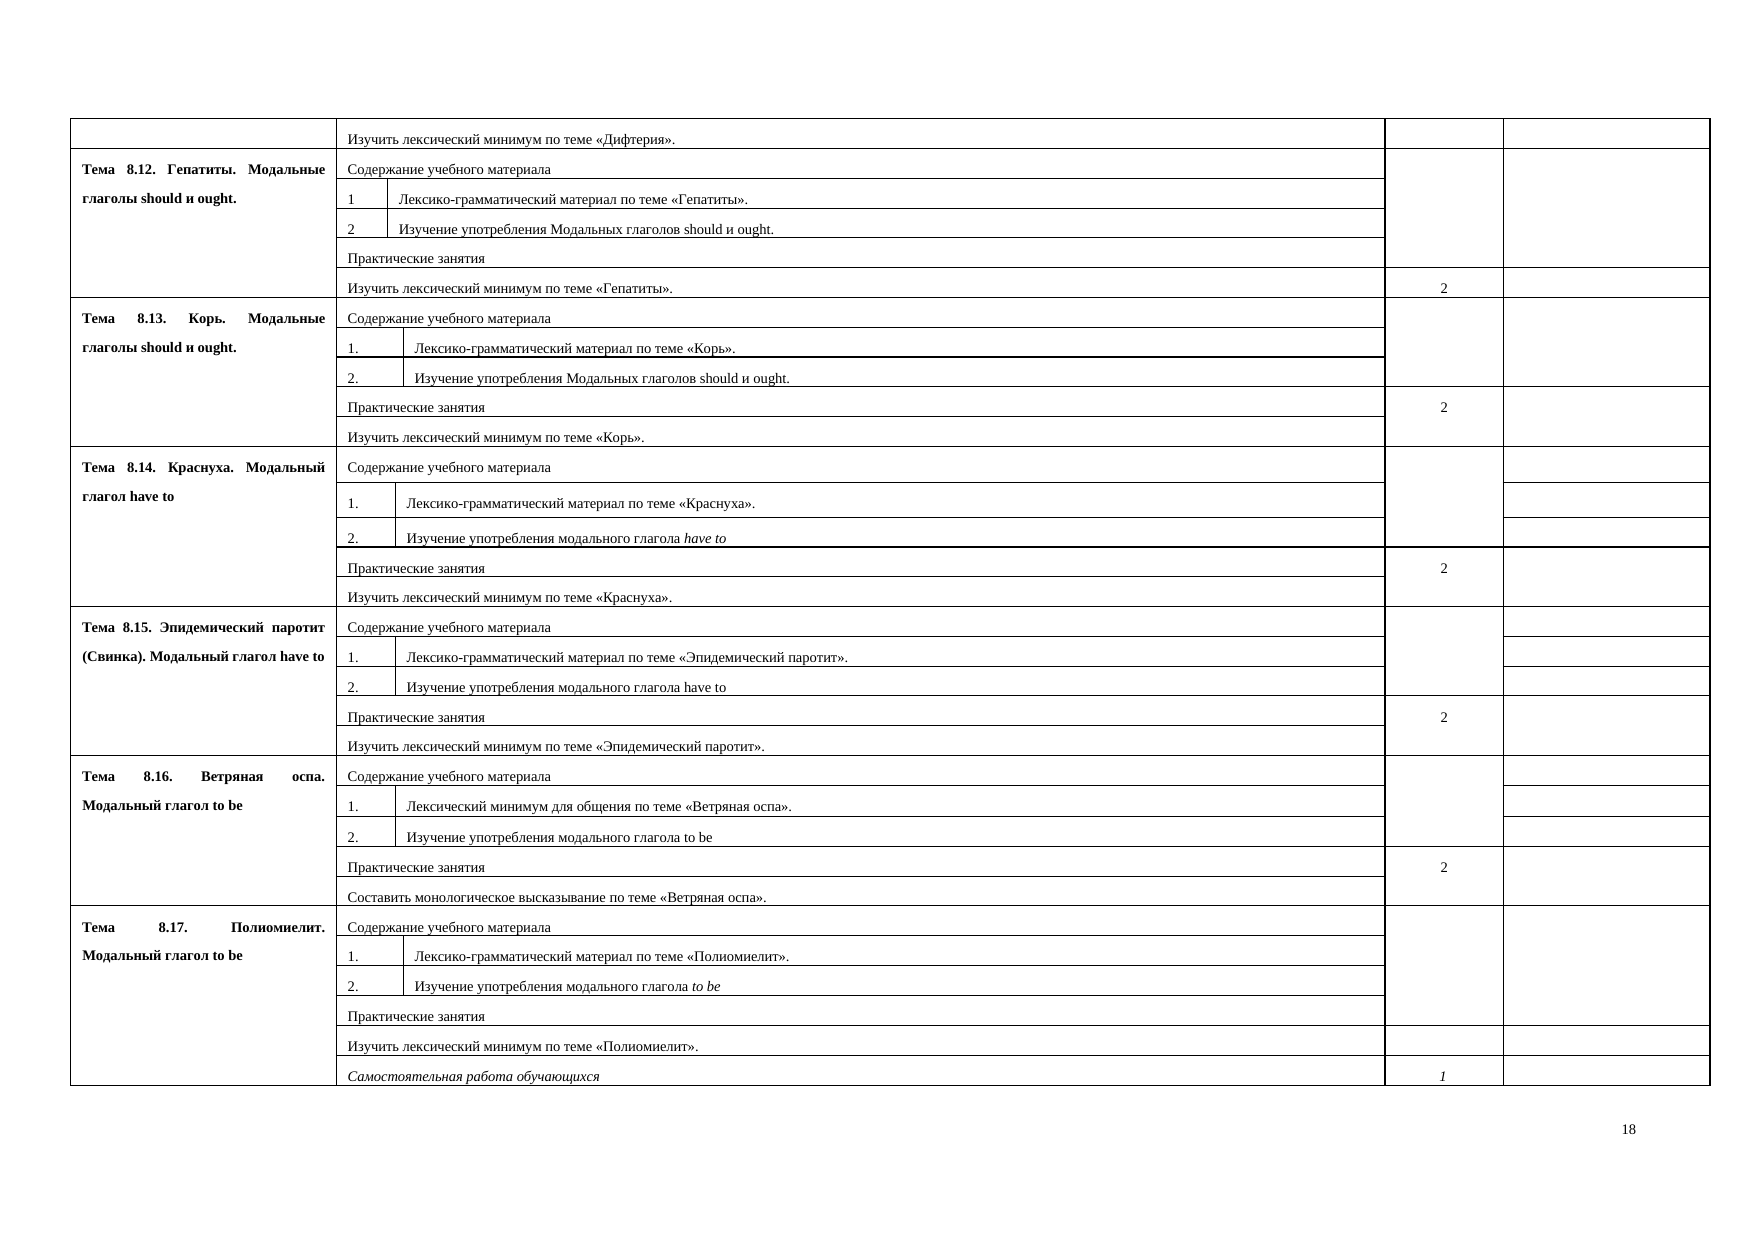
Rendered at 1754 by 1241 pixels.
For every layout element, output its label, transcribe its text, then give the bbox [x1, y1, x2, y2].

table_cell Содержание учебного материала [337, 906, 1384, 935]
table_cell 1. [337, 936, 403, 965]
table_cell Изучение употребления Модальных глаголов should и ought. [388, 209, 1384, 237]
table_cell 2. [337, 518, 395, 546]
table_cell Изучить лексический минимум по теме «Корь». [337, 417, 1384, 446]
table_cell Содержание учебного материала [337, 447, 1384, 482]
table_cell [1504, 756, 1709, 785]
table_cell Лексико-грамматический материал по теме «Эпидемический паротит». [396, 637, 1384, 666]
table_cell [1504, 696, 1709, 755]
table_cell [1504, 667, 1709, 695]
table_cell Тема 8.16. Ветряная оспа. Модальный глагол to be [71, 756, 336, 905]
table_cell [1386, 1026, 1503, 1055]
table_cell [1504, 149, 1709, 267]
table_cell 2 [1386, 847, 1503, 905]
table_cell 1. [337, 328, 403, 356]
table_cell [1504, 637, 1709, 666]
table_cell 2 [1386, 696, 1503, 755]
table_cell Лексико-грамматический материал по теме «Полиомиелит». [404, 936, 1384, 965]
table_cell Тема 8.17. Полиомиелит. Модальный глагол to be [71, 906, 336, 1085]
table_cell Составить монологическое высказывание по теме «Ветряная оспа». [337, 877, 1384, 905]
table_cell [1504, 786, 1709, 816]
table_cell Содержание учебного материала [337, 298, 1384, 327]
table_cell [1504, 1056, 1709, 1085]
table_cell 2. [337, 358, 403, 386]
table_cell Тема 8.12. Гепатиты. Модальные глаголы should и ought. [71, 149, 336, 297]
table_cell Тема 8.14. Краснуха. Модальный глагол have to [71, 447, 336, 606]
table_cell [1504, 847, 1709, 905]
table_cell Практические занятия [337, 847, 1384, 876]
table_cell Изучить лексический минимум по теме «Дифтерия». [337, 119, 1384, 148]
table_cell 1. [337, 786, 395, 816]
table_cell [1386, 149, 1503, 267]
table_cell [1386, 756, 1503, 846]
table_cell [1504, 548, 1709, 606]
table_cell 2. [337, 966, 403, 995]
table_cell Изучить лексический минимум по теме «Гепатиты». [337, 268, 1384, 297]
table_cell Лексико-грамматический материал по теме «Корь». [404, 328, 1384, 356]
table_cell Практические занятия [337, 387, 1384, 416]
table_cell [1504, 817, 1709, 846]
table_cell [1504, 906, 1709, 1024]
table_cell Тема 8.15. Эпидемический паротит (Свинка). Модальный глагол have to [71, 607, 336, 755]
table_cell [1504, 268, 1709, 297]
table_cell 1. [337, 637, 395, 666]
table_cell Содержание учебного материала [337, 607, 1384, 636]
table_cell [1504, 447, 1709, 482]
table_cell 1 [1386, 1056, 1503, 1085]
table_cell Изучение употребления модального глагола have to [396, 518, 1384, 546]
table_cell Практические занятия [337, 548, 1384, 576]
table_cell Изучить лексический минимум по теме «Краснуха». [337, 577, 1384, 606]
table_cell Лексико-грамматический материал по теме «Краснуха». [396, 483, 1384, 517]
table_cell Содержание учебного материала [337, 756, 1384, 785]
table_cell [1386, 607, 1503, 695]
table_cell 2 [337, 209, 387, 237]
table_cell Изучение употребления модального глагола to be [404, 966, 1384, 995]
table_cell Лексический минимум для общения по теме «Ветряная оспа». [396, 786, 1384, 816]
table_cell [1504, 1026, 1709, 1055]
table_cell 2 [1386, 119, 1503, 148]
table_cell Изучить лексический минимум по теме «Полиомиелит». [337, 1026, 1384, 1055]
table_cell 1. [337, 483, 395, 517]
table_cell Содержание учебного материала [337, 149, 1384, 178]
table_cell [1504, 119, 1709, 148]
table_cell [1386, 906, 1503, 1024]
table_cell Практические занятия [337, 696, 1384, 725]
table_cell Тема 8.13. Корь. Модальные глаголы should и ought. [71, 298, 336, 446]
table_cell Изучение употребления модального глагола to be [396, 817, 1384, 846]
table_cell 2. [337, 667, 395, 695]
table_cell [1504, 387, 1709, 446]
table_cell 2 [1386, 387, 1503, 446]
table_cell Изучить лексический минимум по теме «Эпидемический паротит». [337, 726, 1384, 755]
table_cell Изучение употребления Модальных глаголов should и ought. [404, 358, 1384, 386]
table_cell Практические занятия [337, 238, 1384, 267]
table_cell Изучение употребления модального глагола have to [396, 667, 1384, 695]
table_cell 2. [337, 817, 395, 846]
table_cell 2 [1386, 548, 1503, 606]
table_cell Лексико-грамматический материал по теме «Гепатиты». [388, 179, 1384, 207]
table_cell Практические занятия [337, 996, 1384, 1024]
table_cell [1504, 518, 1709, 546]
table_cell Самостоятельная работа обучающихся [337, 1056, 1384, 1085]
table_cell [1386, 298, 1503, 386]
table_cell [1504, 607, 1709, 636]
table_cell [1386, 447, 1503, 546]
table_cell 2 [1386, 268, 1503, 297]
table_cell 1 [337, 179, 387, 207]
table_cell [1504, 298, 1709, 386]
table_cell [1504, 483, 1709, 517]
